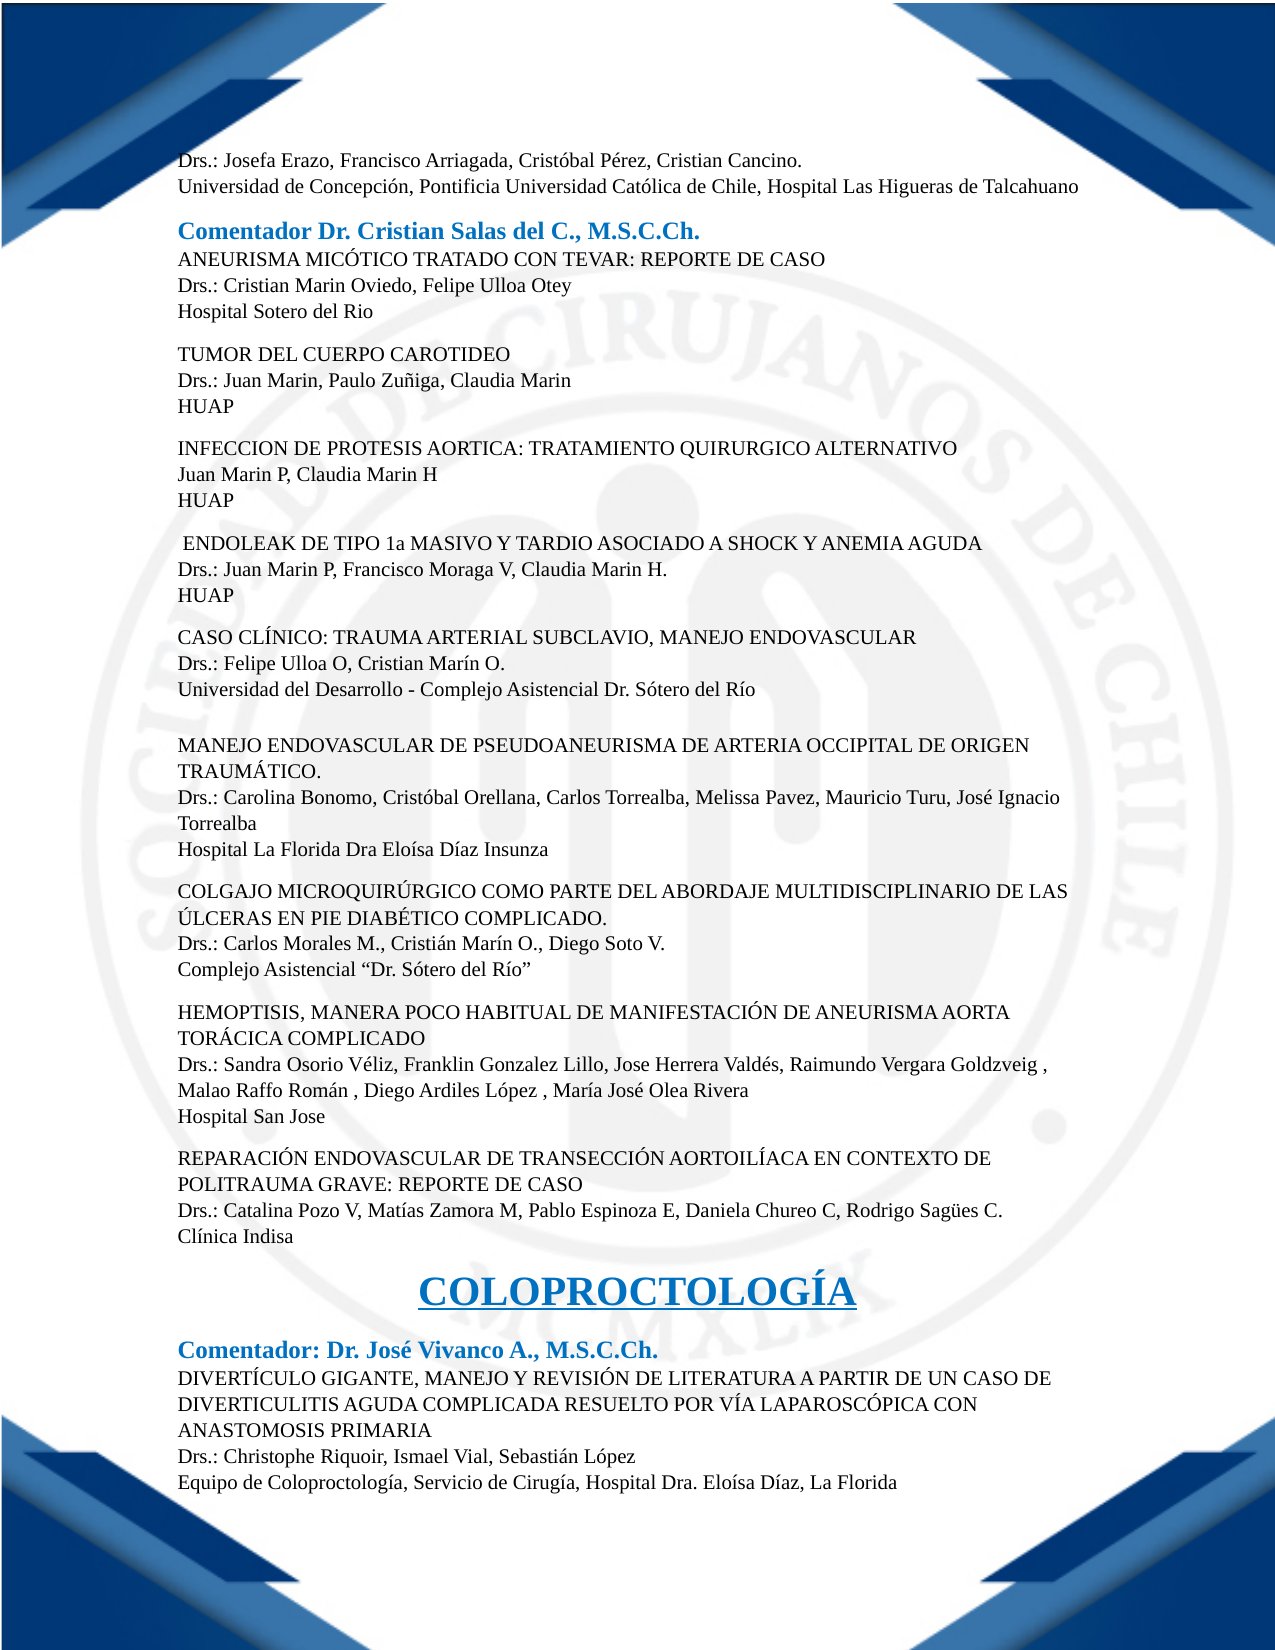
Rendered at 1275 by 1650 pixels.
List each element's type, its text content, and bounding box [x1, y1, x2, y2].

text MANEJO ENDOVASCULAR DE PSEUDOANEURISMA DE ARTERIA OCCIPITAL DE ORIGEN TRAUMÁTICO. Drs.: Carolina Bonomo, Cristóbal Orellana, Carlos Torrealba, Melissa Pavez, Mauricio Turu, José Ignacio Torrealba Hospital La Florida Dra Eloísa Díaz Insunza [177, 733, 1098, 861]
text DIVERTÍCULO GIGANTE, MANEJO Y REVISIÓN DE LITERATURA A PARTIR DE UN CASO DE DIVERTICULITIS AGUDA COMPLICADA RESUELTO POR VÍA LAPAROSCÓPICA CON ANASTOMOSIS PRIMARIA Drs.: Christophe Riquoir, Ismael Vial, Sebastián López Equipo de Coloproctología, Servicio de Cirugía, Hospital Dra. Eloísa Díaz, La Florida [177, 1366, 1098, 1494]
text ANEURISMA MICÓTICO TRATADO CON TEVAR: REPORTE DE CASO Drs.: Cristian Marin Oviedo, Felipe Ulloa Otey Hospital Sotero del Rio [177, 247, 1098, 323]
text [177, 148, 1098, 198]
picture [1, 3, 1275, 1650]
text HEMOPTISIS, MANERA POCO HABITUAL DE MANIFESTACIÓN DE ANEURISMA AORTA TORÁCICA COMPLICADO Drs.: Sandra Osorio Véliz, Franklin Gonzalez Lillo, Jose Herrera Valdés, Raimundo Vergara Goldzveig , Malao Raffo Román , Diego Ardiles López , María José Olea Rivera Hospital San Jose [177, 1000, 1098, 1128]
text Comentador: Dr. José Vivanco A., M.S.C.Ch. [177, 1335, 1098, 1364]
text TUMOR DEL CUERPO CAROTIDEO Drs.: Juan Marin, Paulo Zuñiga, Claudia Marin HUAP [177, 342, 1098, 418]
text COLGAJO MICROQUIRÚRGICO COMO PARTE DEL ABORDAJE MULTIDISCIPLINARIO DE LAS ÚLCERAS EN PIE DIABÉTICO COMPLICADO. Drs.: Carlos Morales M., Cristián Marín O., Diego Soto V. Complejo Asistencial “Dr. Sótero del Río” [177, 879, 1098, 981]
text INFECCION DE PROTESIS AORTICA: TRATAMIENTO QUIRURGICO ALTERNATIVO Juan Marin P, Claudia Marin H HUAP [177, 436, 1098, 512]
text REPARACIÓN ENDOVASCULAR DE TRANSECCIÓN AORTOILÍACA EN CONTEXTO DE POLITRAUMA GRAVE: REPORTE DE CASO Drs.: Catalina Pozo V, Matías Zamora M, Pablo Espinoza E, Daniela Chureo C, Rodrigo Sagües C. Clínica Indisa [177, 1146, 1098, 1248]
text Comentador Dr. Cristian Salas del C., M.S.C.Ch. [177, 216, 1098, 245]
text CASO CLÍNICO: TRAUMA ARTERIAL SUBCLAVIO, MANEJO ENDOVASCULAR Drs.: Felipe Ulloa O, Cristian Marín O. Universidad del Desarrollo - Complejo Asistencial Dr. Sótero del Río [177, 625, 1098, 701]
text ENDOLEAK DE TIPO 1a MASIVO Y TARDIO ASOCIADO A SHOCK Y ANEMIA AGUDA Drs.: Juan Marin P, Francisco Moraga V, Claudia Marin H. HUAP [177, 531, 1098, 607]
text COLOPROCTOLOGÍA [177, 1267, 1098, 1314]
